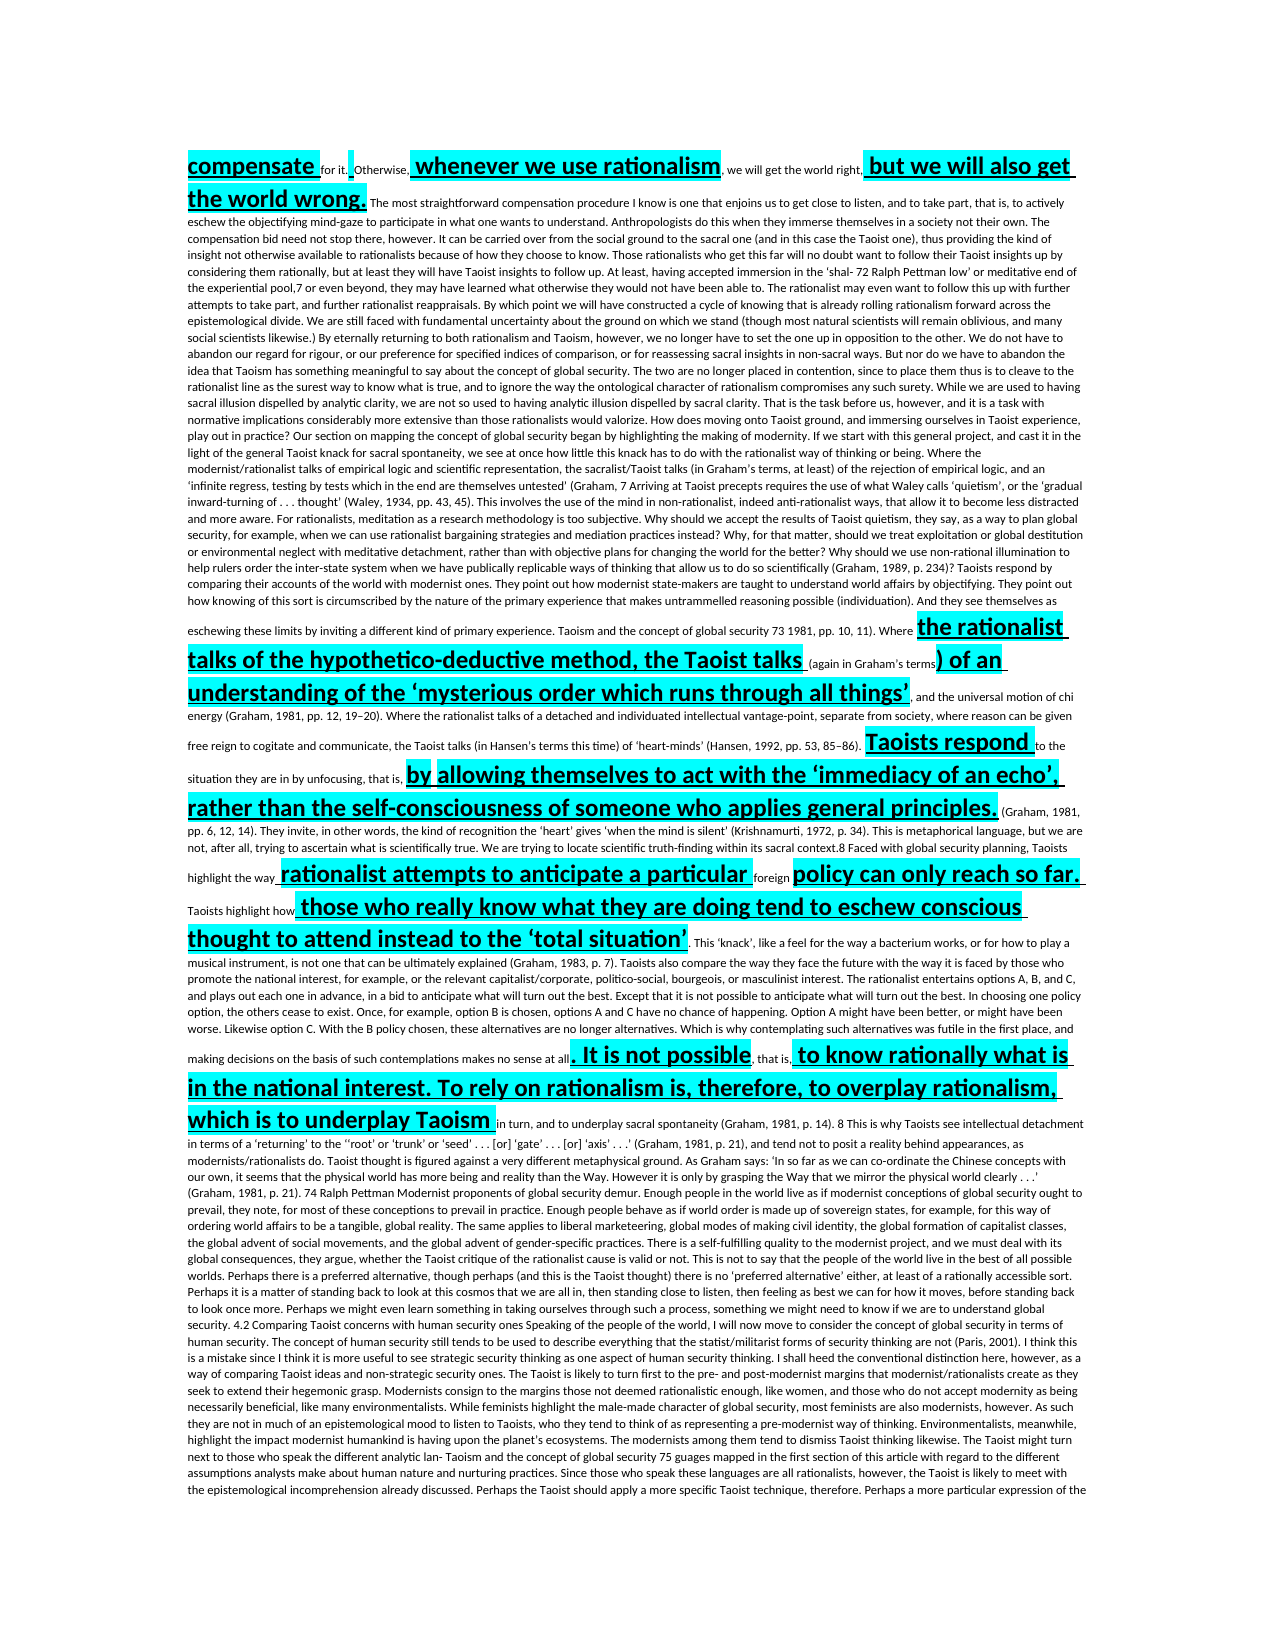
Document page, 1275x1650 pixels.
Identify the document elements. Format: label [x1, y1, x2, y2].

text [187, 150, 1087, 1497]
